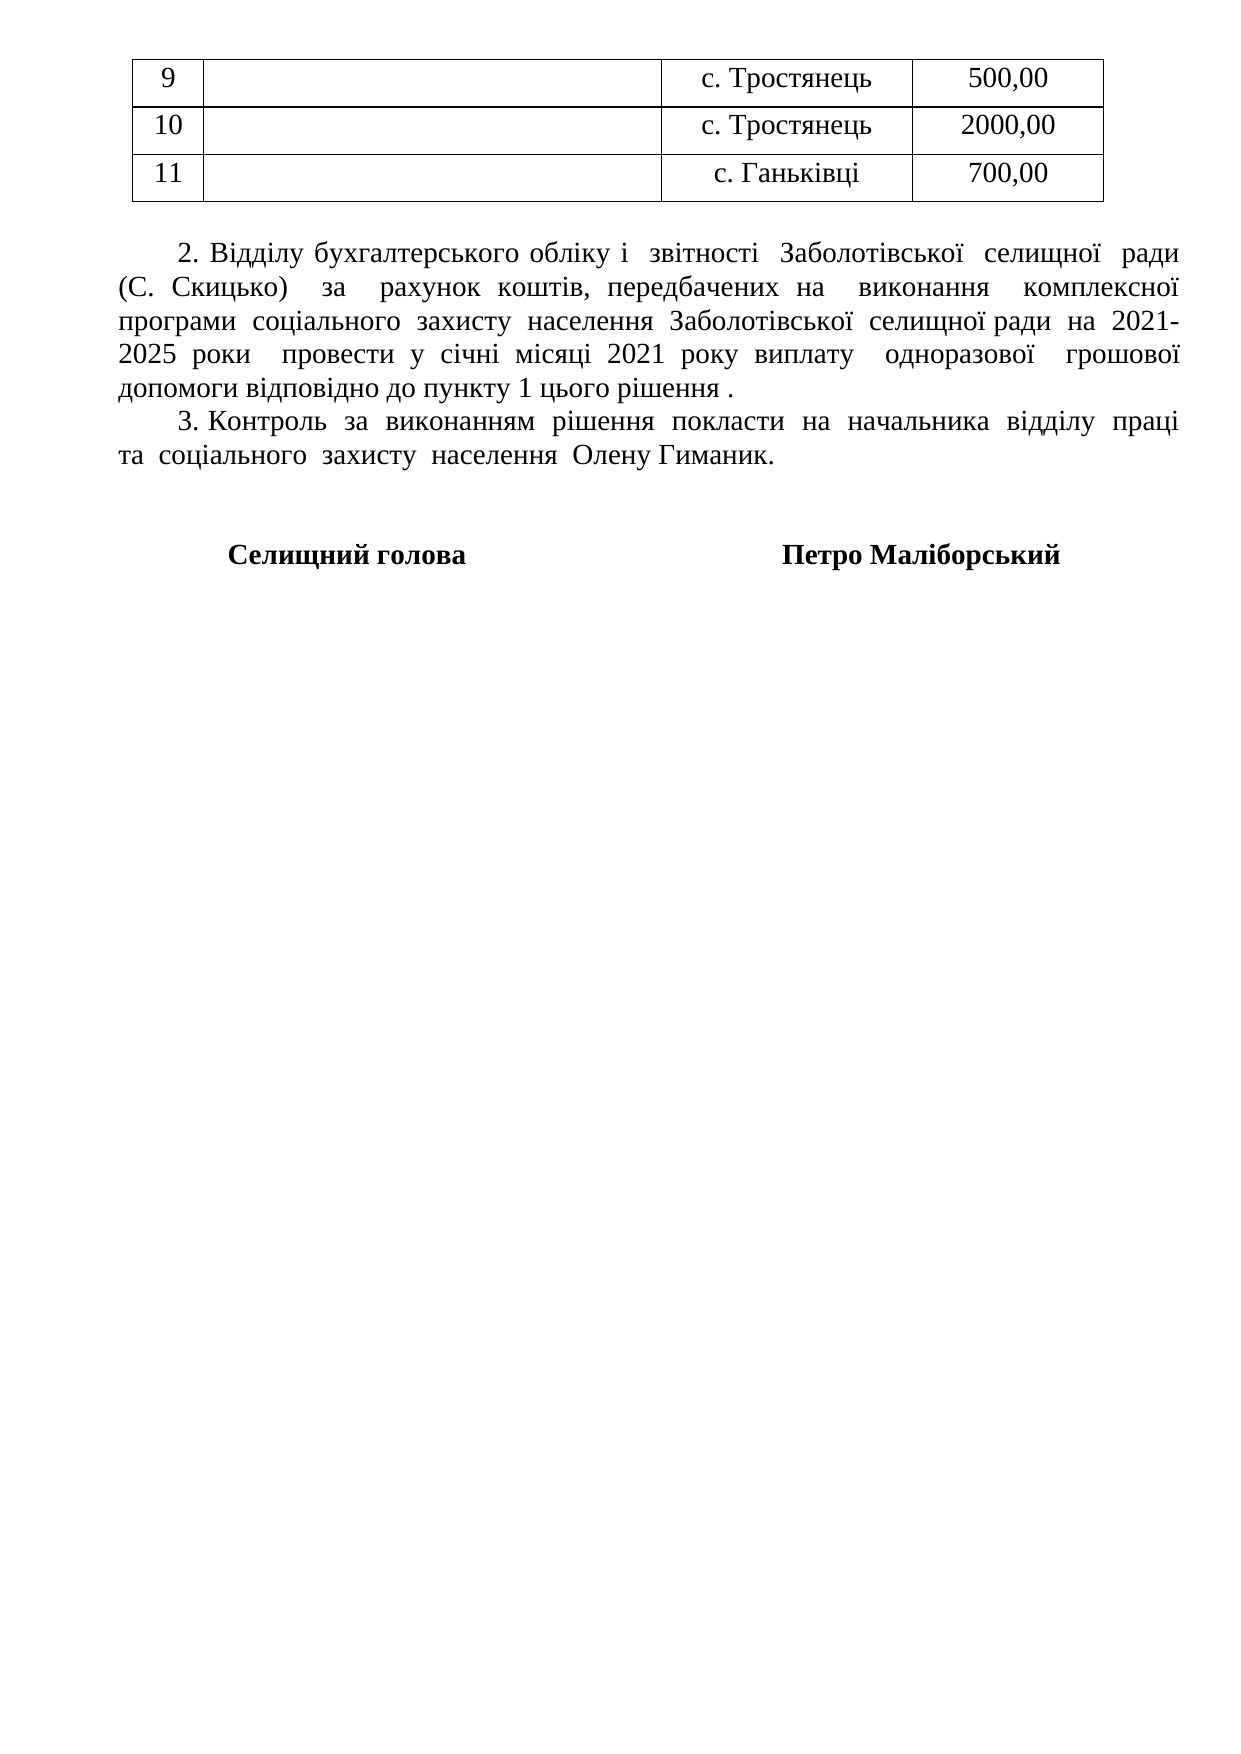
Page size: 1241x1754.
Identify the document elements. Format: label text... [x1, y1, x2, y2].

table_cell [204, 155, 661, 201]
table_cell 500,00 [913, 60, 1103, 106]
table_cell [204, 108, 661, 154]
table_cell с. Тростянець [662, 108, 912, 154]
table_cell [204, 60, 661, 106]
text 2. Відділу бухгалтерського обліку і звітності Заболотівської селищної ради (С. Скицько) за рахунок коштів, передбачених на виконання комплексної програми соціального захисту населення Заболотівської селищної ради на 2021-2025 роки провести у січні місяці 2021 року виплату одноразової грошової допомоги відповідно до пункту 1 цього рішення . [118, 236, 1181, 403]
table_cell 10 [133, 108, 203, 154]
text Селищний голова Петро Маліборський [118, 537, 1181, 571]
table_cell 2000,00 [913, 108, 1103, 154]
table_cell 700,00 [913, 155, 1103, 201]
table_cell с. Ганьківці [662, 155, 912, 201]
text 3. Контроль за виконанням рішення покласти на начальника відділу праці та соціального захисту населення Олену Гиманик. [118, 403, 1181, 470]
table_cell 9 [133, 60, 203, 106]
table_cell с. Тростянець [662, 60, 912, 106]
table_cell 11 [133, 155, 203, 201]
